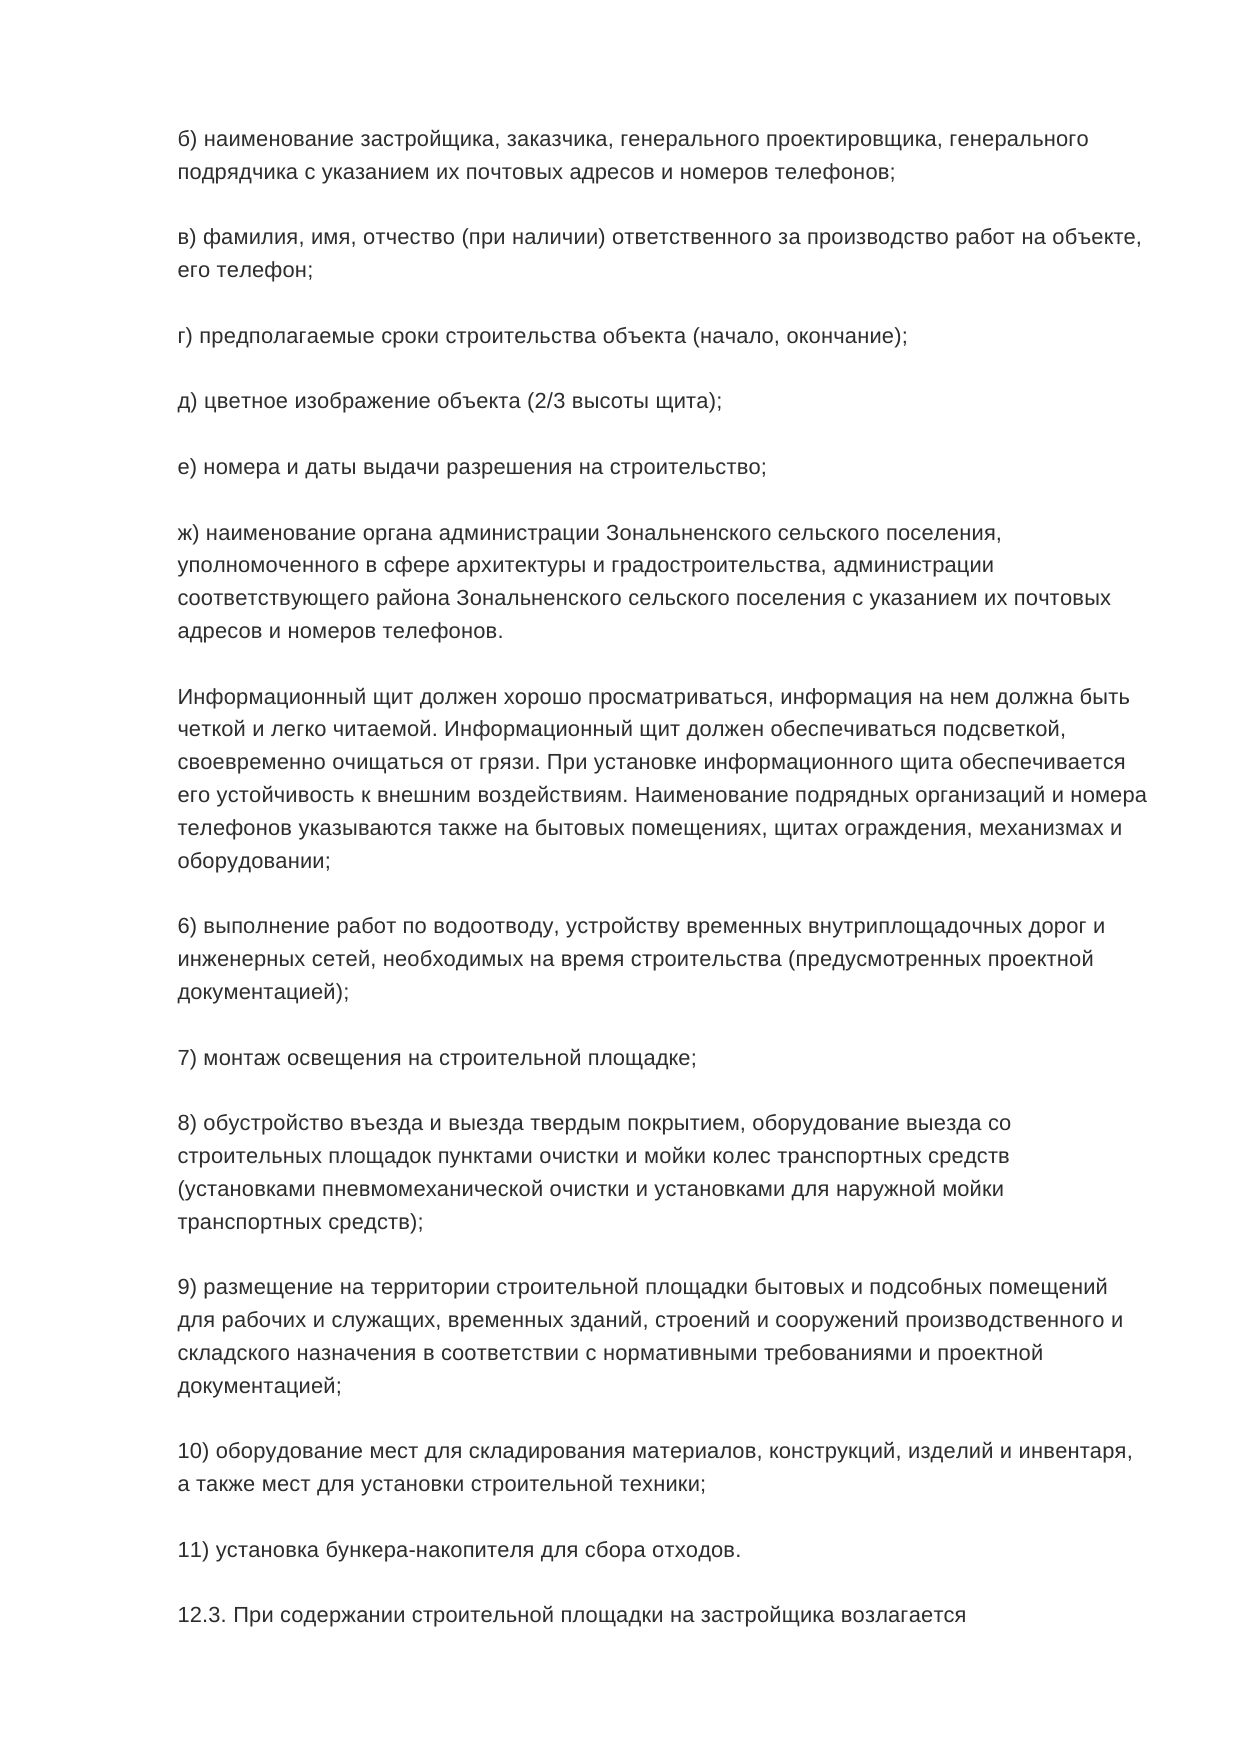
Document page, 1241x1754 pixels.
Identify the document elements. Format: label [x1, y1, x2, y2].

text [177, 118, 1152, 676]
text [177, 676, 1152, 1627]
